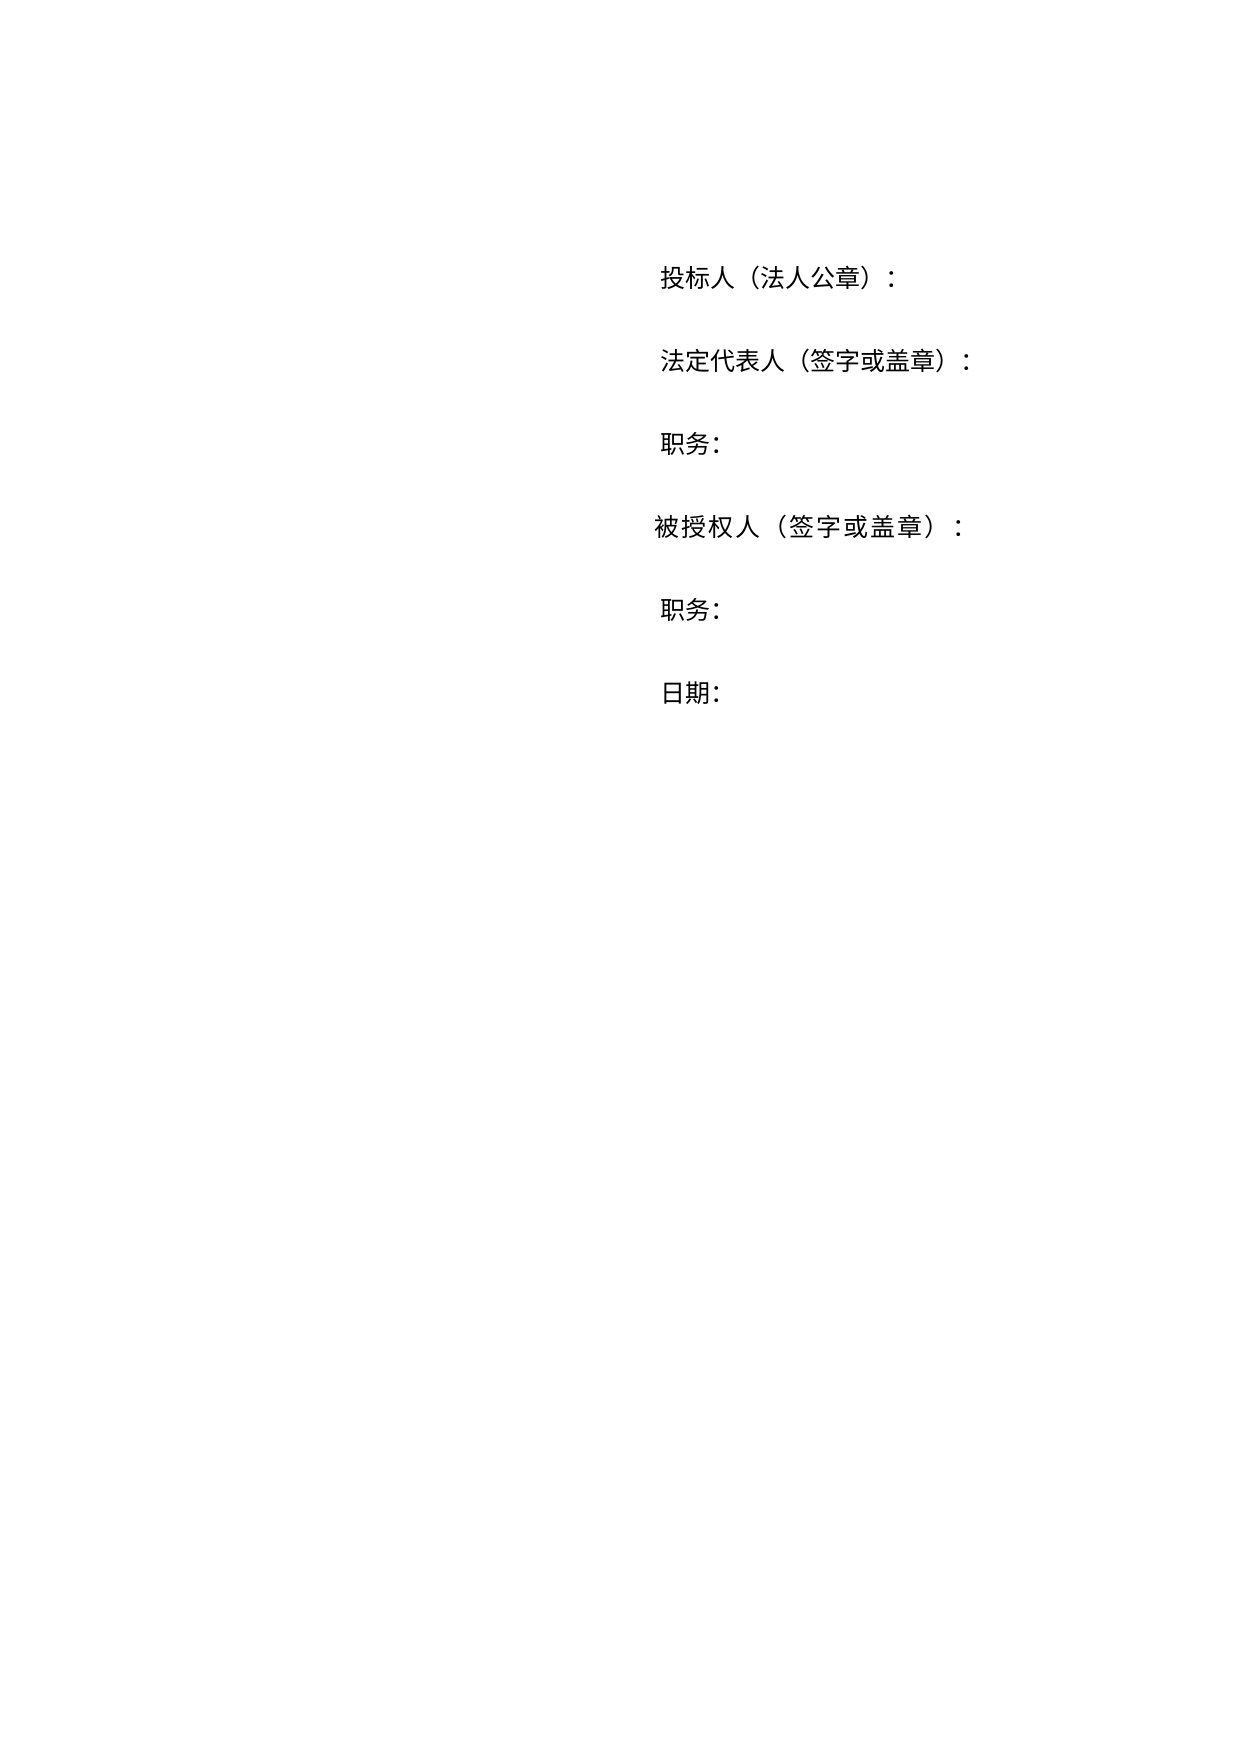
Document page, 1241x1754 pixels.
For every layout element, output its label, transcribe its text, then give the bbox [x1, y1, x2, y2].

text 法定代表人（签字或盖章）： [187, 327, 1053, 392]
text 被授权人（签字或盖章）： [187, 493, 1053, 558]
text 职务： [187, 576, 1053, 641]
text 投标人（法人公章）： [187, 244, 1053, 309]
text 职务： [187, 410, 1053, 475]
text 日期： [187, 659, 1053, 724]
